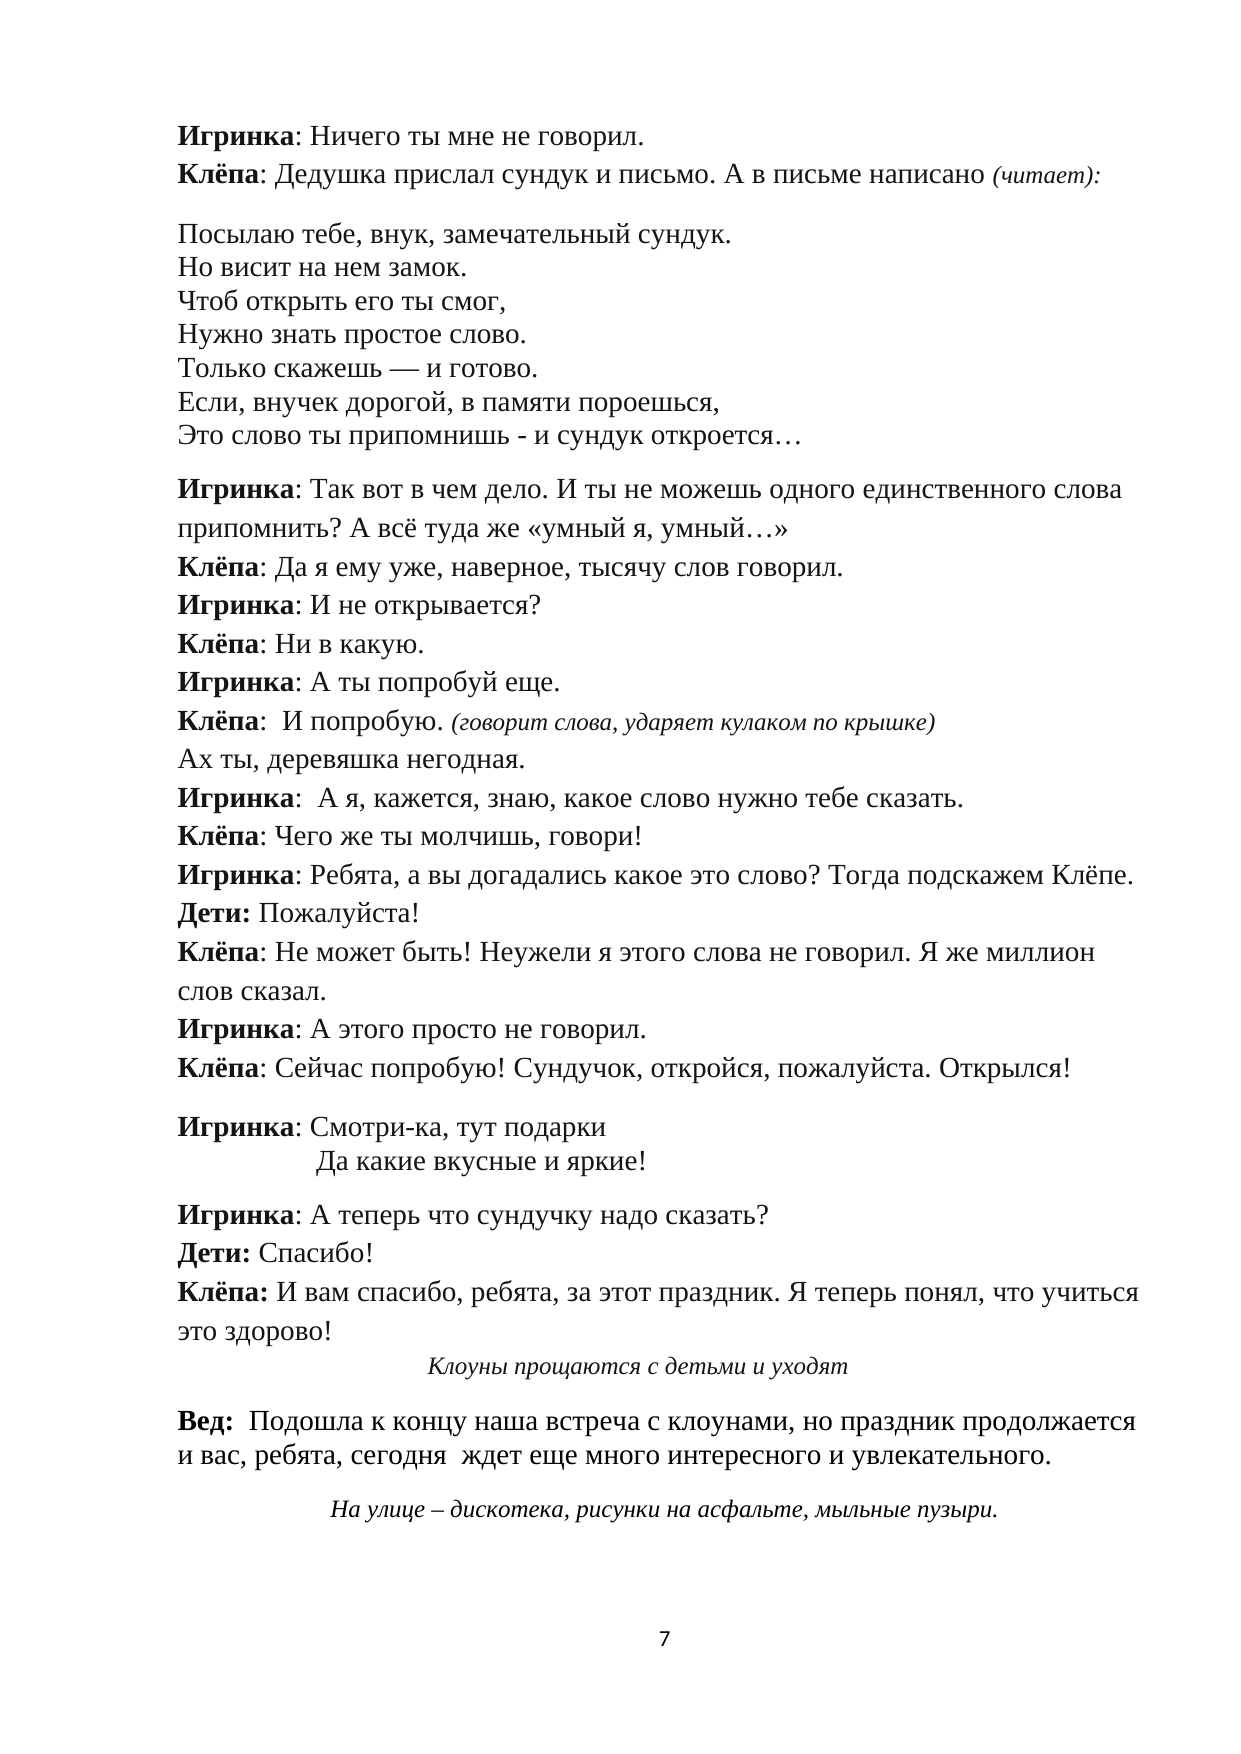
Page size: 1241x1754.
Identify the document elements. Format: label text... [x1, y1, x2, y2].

text Игринка: А я, кажется, знаю, какое слово нужно тебе сказать. [177, 780, 1152, 813]
text Чтоб открыть его ты смог, [177, 283, 1152, 317]
text Игринка: А ты попробуй еще. [177, 664, 1152, 698]
text Клёпа: Сейчас попробую! Сундучок, откройся, пожалуйста. Открылся! [177, 1050, 1152, 1083]
text Игринка: И не открывается? [177, 587, 1152, 621]
text Клёпа: Да я ему уже, наверное, тысячу слов говорил. [177, 549, 1152, 582]
text Игринка: Так вот в чем дело. И ты не можешь одного единственного слова припомнить? А всё туда же «умный я, умный…» [177, 472, 1152, 544]
text Клёпа: Дедушка прислал сундук и письмо. А в письме написано (читает): [177, 157, 1152, 190]
text Если, внучек дорогой, в памяти пороешься, [177, 384, 1152, 417]
text Клёпа: Ни в какую. [177, 626, 1152, 659]
text Да какие вкусные и яркие! [177, 1143, 1152, 1176]
text Только скажешь — и готово. [177, 350, 1152, 384]
text Нужно знать простое слово. [177, 317, 1152, 350]
text Это слово ты припомнишь - и сундук откроется… [177, 417, 1152, 451]
text На улице – дискотека, рисунки на асфальте, мыльные пузыри. [177, 1494, 1152, 1523]
text Вед: Подошла к концу наша встреча с клоунами, но праздник продолжается и вас, ребята, сегодня ждет еще много интересного и увлекательного. [177, 1403, 1152, 1471]
text Игринка: Ничего ты мне не говорил. [177, 118, 1152, 152]
text Игринка: Ребята, а вы догадались какое это слово? Тогда подскажем Клёпе. [177, 857, 1152, 891]
text Клёпа: Не может быть! Неужели я этого слова не говорил. Я же миллион слов сказал. [177, 934, 1152, 1006]
text Ах ты, деревяшка негодная. [177, 741, 1152, 775]
text Игринка: А этого просто не говорил. [177, 1011, 1152, 1045]
text Дети: Спасибо! [177, 1236, 1152, 1269]
text Игринка: Смотри-ка, тут подарки [177, 1109, 1152, 1143]
text Но висит на нем замок. [177, 249, 1152, 283]
text Клоуны прощаются с детьми и уходят [177, 1351, 1152, 1380]
text Игринка: А теперь что сундучку надо сказать? [177, 1197, 1152, 1231]
text Посылаю тебе, внук, замечательный сундук. [177, 216, 1152, 249]
text Дети: Пожалуйста! [177, 896, 1152, 929]
text Клёпа: И попробую. (говорит слова, ударяет кулаком по крышке) [177, 703, 1152, 736]
text Клёпа: И вам спасибо, ребята, за этот праздник. Я теперь понял, что учиться это здорово! [177, 1274, 1152, 1346]
text Клёпа: Чего же ты молчишь, говори! [177, 818, 1152, 852]
